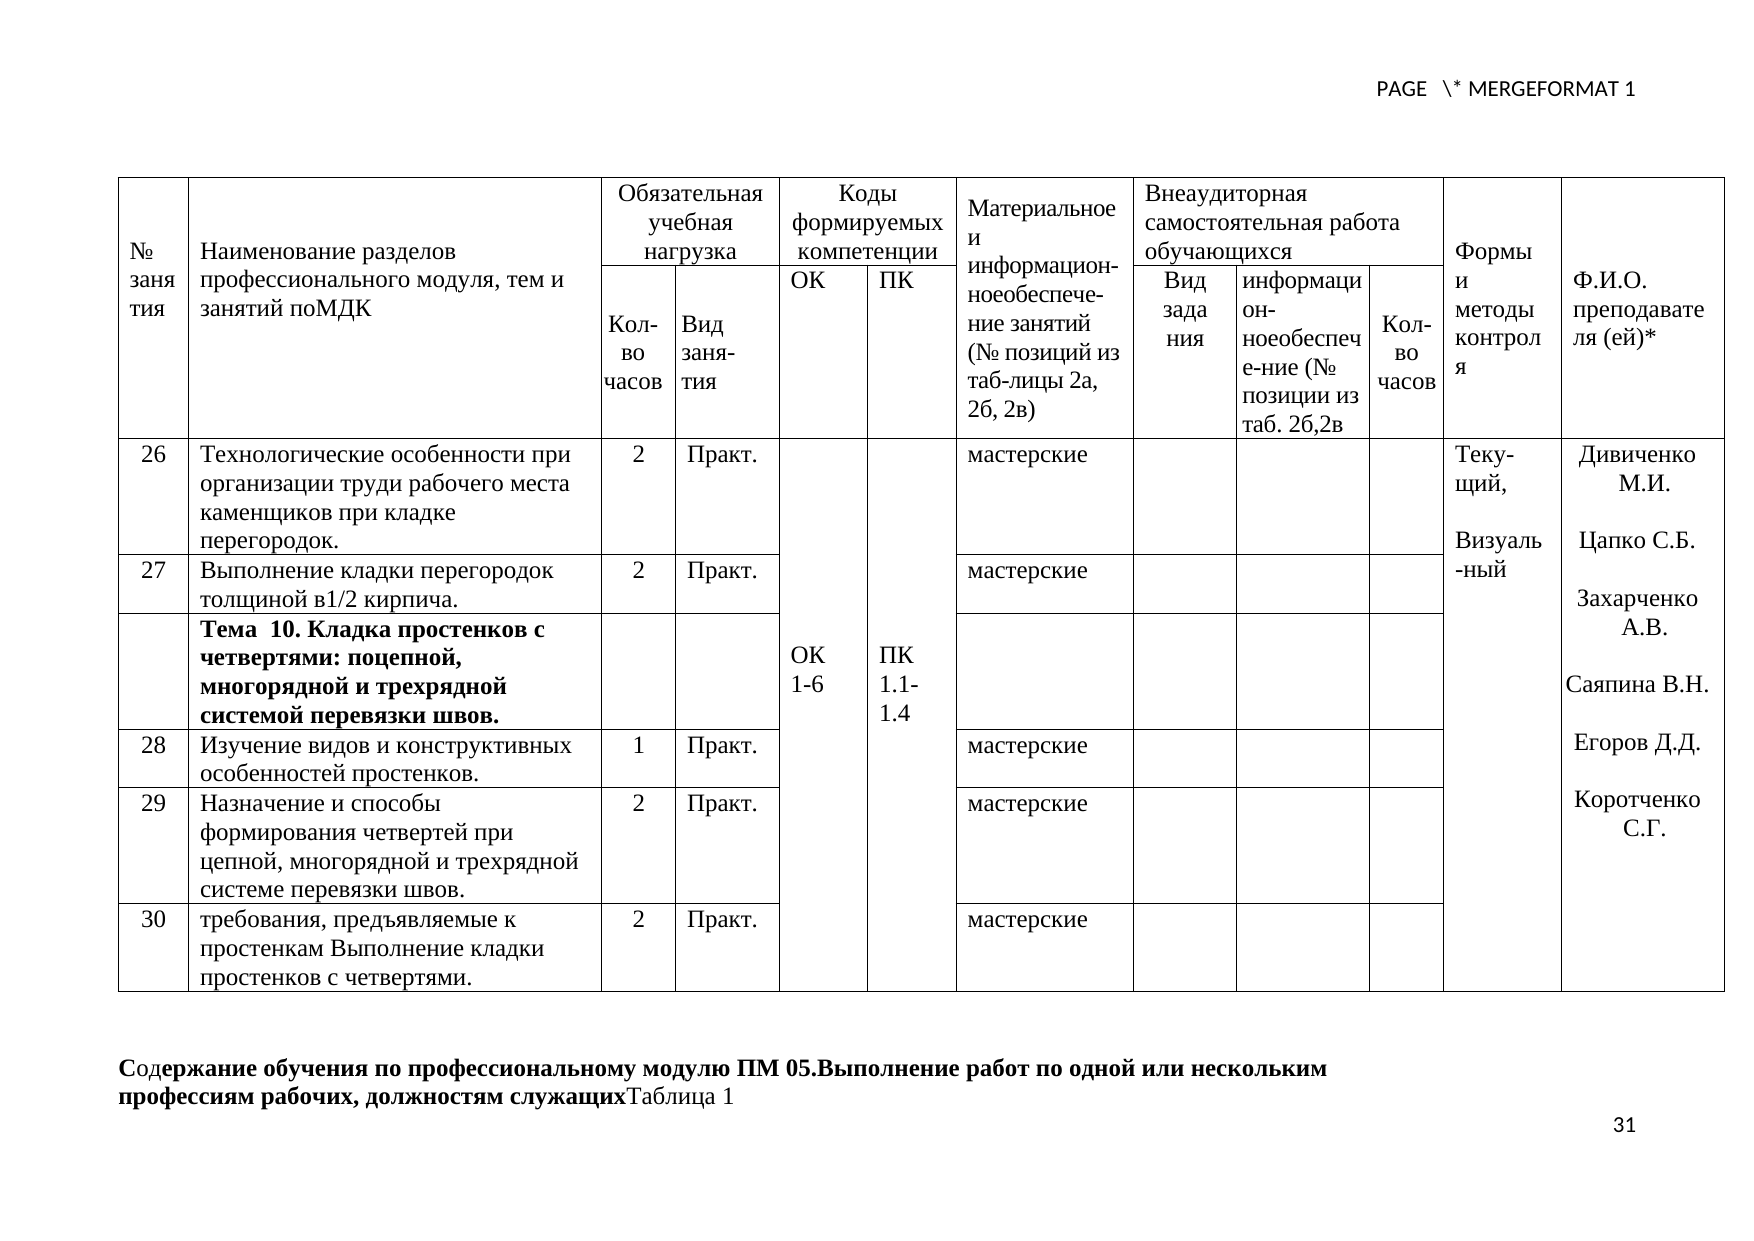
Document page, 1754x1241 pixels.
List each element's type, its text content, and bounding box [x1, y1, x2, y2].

table_cell [1237, 904, 1369, 991]
table_cell 30 [119, 904, 188, 991]
table_cell Практ. [676, 439, 779, 554]
table_cell 2 [602, 439, 675, 554]
table_header Ф.И.О. преподавателя (ей)* [1562, 178, 1724, 438]
table_cell [1237, 555, 1369, 613]
text Содержание обучения по профессиональному модулю ПМ 05.Выполнение работ по одной или нескольким [118, 1053, 1636, 1081]
table_header Формы и методы контроля [1444, 178, 1561, 438]
table_cell 1 [602, 730, 675, 787]
table_header Наименование разделов профессионального модуля, тем и занятий поМДК [189, 178, 601, 438]
table_cell 27 [119, 555, 188, 613]
table_header Обязательная учебная нагрузка [602, 178, 779, 264]
table_cell [1370, 555, 1443, 613]
table_header Внеаудиторная самостоятельная работа обучающихся [1134, 178, 1443, 264]
table_cell ОК 1-6 [780, 439, 867, 991]
table_cell [957, 614, 1133, 729]
table_header № занятия [119, 178, 188, 438]
table_cell [1237, 439, 1369, 554]
table_cell Практ. [676, 730, 779, 787]
table_cell 28 [119, 730, 188, 787]
table_cell Вид заня- тия [676, 266, 779, 438]
table_cell [1134, 904, 1236, 991]
table_cell Практ. [676, 788, 779, 903]
table_cell Назначение и способы формирования четвертей при цепной, многорядной и трехрядной системе перевязки швов. [189, 788, 601, 903]
table_cell [1134, 614, 1236, 729]
table_cell информацион-ноеобеспече-ние (№ позиции из таб. 2б,2в [1237, 266, 1369, 438]
table_cell [1237, 730, 1369, 787]
table_cell [1134, 788, 1236, 903]
table_cell [1237, 614, 1369, 729]
table_cell требования, предъявляемые к простенкам Выполнение кладки простенков с четвертями. [189, 904, 601, 991]
text профессиям рабочих, должностям служащихТаблица 1 [118, 1081, 1636, 1110]
table_cell 2 [602, 788, 675, 903]
table_cell [1370, 730, 1443, 787]
table_cell ПК [868, 266, 956, 438]
table_cell мастерские [957, 439, 1133, 554]
table_cell Выполнение кладки перегородок толщиной в1/2 кирпича. [189, 555, 601, 613]
table_cell 26 [119, 439, 188, 554]
table_cell Изучение видов и конструктивных особенностей простенков. [189, 730, 601, 787]
table_cell Тема 10. Кладка простенков с четвертями: поцепной, многорядной и трехрядной системой перевязки швов. [189, 614, 601, 729]
table_cell Кол-во часов [602, 266, 675, 438]
table_cell [1237, 788, 1369, 903]
table_header Коды формируемых компетенции [780, 178, 956, 264]
table_cell мастерские [957, 904, 1133, 991]
table_cell мастерские [957, 555, 1133, 613]
table_cell [1134, 439, 1236, 554]
table_cell Кол-во часов [1370, 266, 1443, 438]
table_cell Практ. [676, 904, 779, 991]
table_cell [602, 614, 675, 729]
table_cell [119, 614, 188, 729]
table_cell 2 [602, 904, 675, 991]
table_cell Теку-щий, Визуаль-ный [1444, 439, 1561, 991]
table_cell Дивиченко М.И. Цапко С.Б. Захарченко А.В. Саяпина В.Н. Егоров Д.Д. Коротченко С.Г. [1562, 439, 1724, 991]
table_cell ПК 1.1-1.4 [868, 439, 956, 991]
table_cell [676, 614, 779, 729]
table_cell мастерские [957, 730, 1133, 787]
table_cell [1134, 555, 1236, 613]
table_cell Практ. [676, 555, 779, 613]
table_cell 29 [119, 788, 188, 903]
table_cell [1134, 730, 1236, 787]
table_cell Технологические особенности при организации труди рабочего места каменщиков при кладке перегородок. [189, 439, 601, 554]
table_cell 2 [602, 555, 675, 613]
table_cell [1370, 788, 1443, 903]
table_cell мастерские [957, 788, 1133, 903]
table_header Материальное и информацион-ноеобеспече-ние занятий (№ позиций из таб-лицы 2а, 2б, 2в) [957, 178, 1133, 438]
table_cell [1370, 904, 1443, 991]
table_cell [1370, 614, 1443, 729]
table_cell [1370, 439, 1443, 554]
table_cell Вид зада ния [1134, 266, 1236, 438]
table_cell ОК [780, 266, 867, 438]
